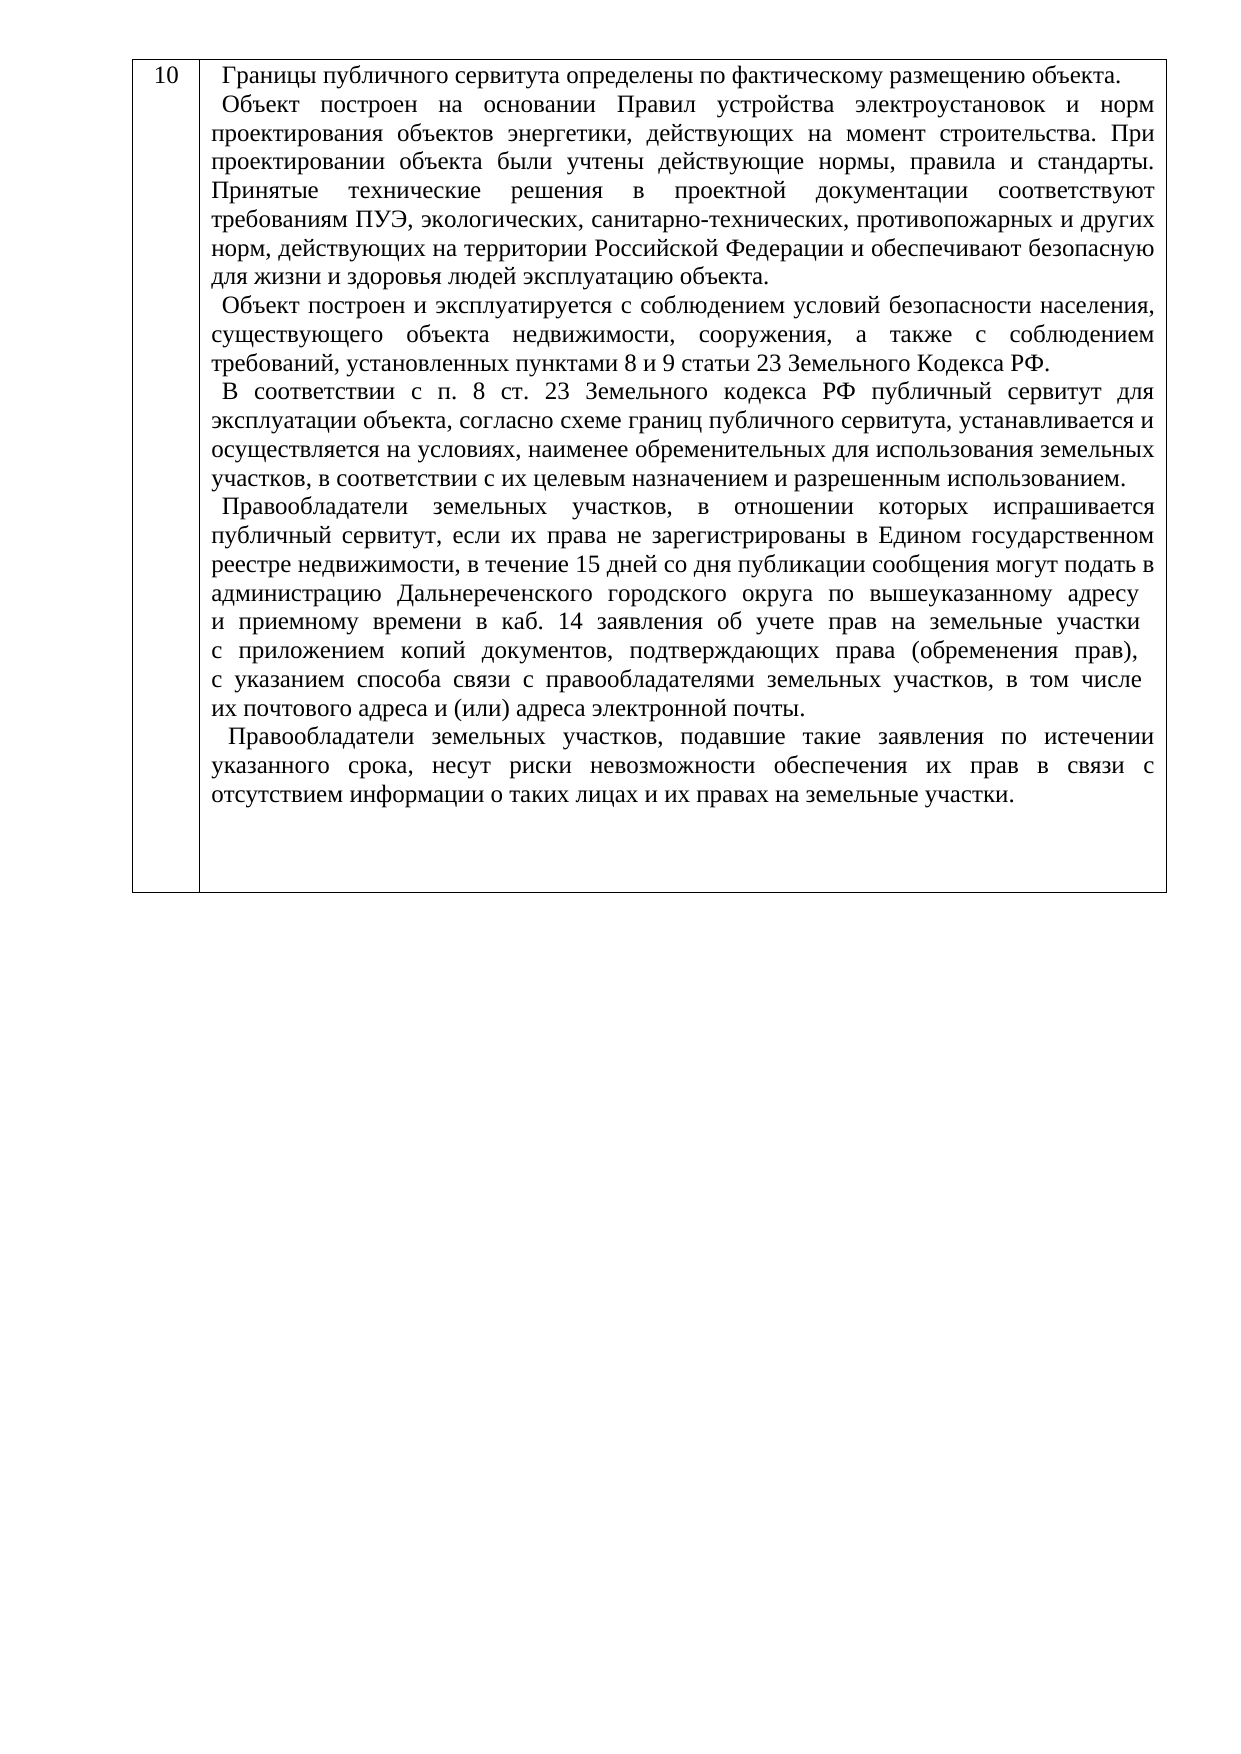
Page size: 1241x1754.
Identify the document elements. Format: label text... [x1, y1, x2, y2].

table_cell Границы публичного сервитута определены по фактическому размещению объекта. Объект построен на основании Правил устройства электроустановок и норм проектирования объектов энергетики, действующих на момент строительства. При проектировании объекта были учтены действующие нормы, правила и стандарты. Принятые технические решения в проектной документации соответствуют требованиям ПУЭ, экологических, санитарно-технических, противопожарных и других норм, действующих на территории Российской Федерации и обеспечивают безопасную для жизни и здоровья людей эксплуатацию объекта. Объект построен и эксплуатируется с соблюдением условий безопасности населения, существующего объекта недвижимости, сооружения, а также с соблюдением требований, установленных пунктами 8 и 9 статьи 23 Земельного Кодекса РФ. В соответствии с п. 8 ст. 23 Земельного кодекса РФ публичный сервитут для эксплуатации объекта, согласно схеме границ публичного сервитута, устанавливается и осуществляется на условиях, наименее обременительных для использования земельных участков, в соответствии с их целевым назначением и разрешенным использованием. Правообладатели земельных участков, в отношении которых испрашивается публичный сервитут, если их права не зарегистрированы в Едином государственном реестре недвижимости, в течение 15 дней со дня публикации сообщения могут подать в администрацию Дальнереченского городского округа по вышеуказанному адресу и приемному времени в каб. 14 заявления об учете прав на земельные участки с приложением копий документов, подтверждающих права (обременения прав), с указанием способа связи с правообладателями земельных участков, в том числе их почтового адреса и (или) адреса электронной почты. Правообладатели земельных участков, подавшие такие заявления по истечении указанного срока, несут риски невозможности обеспечения их прав в связи с отсутствием информации о таких лицах и их правах на земельные участки. [200, 60, 1166, 892]
table_cell 10 [133, 60, 199, 892]
